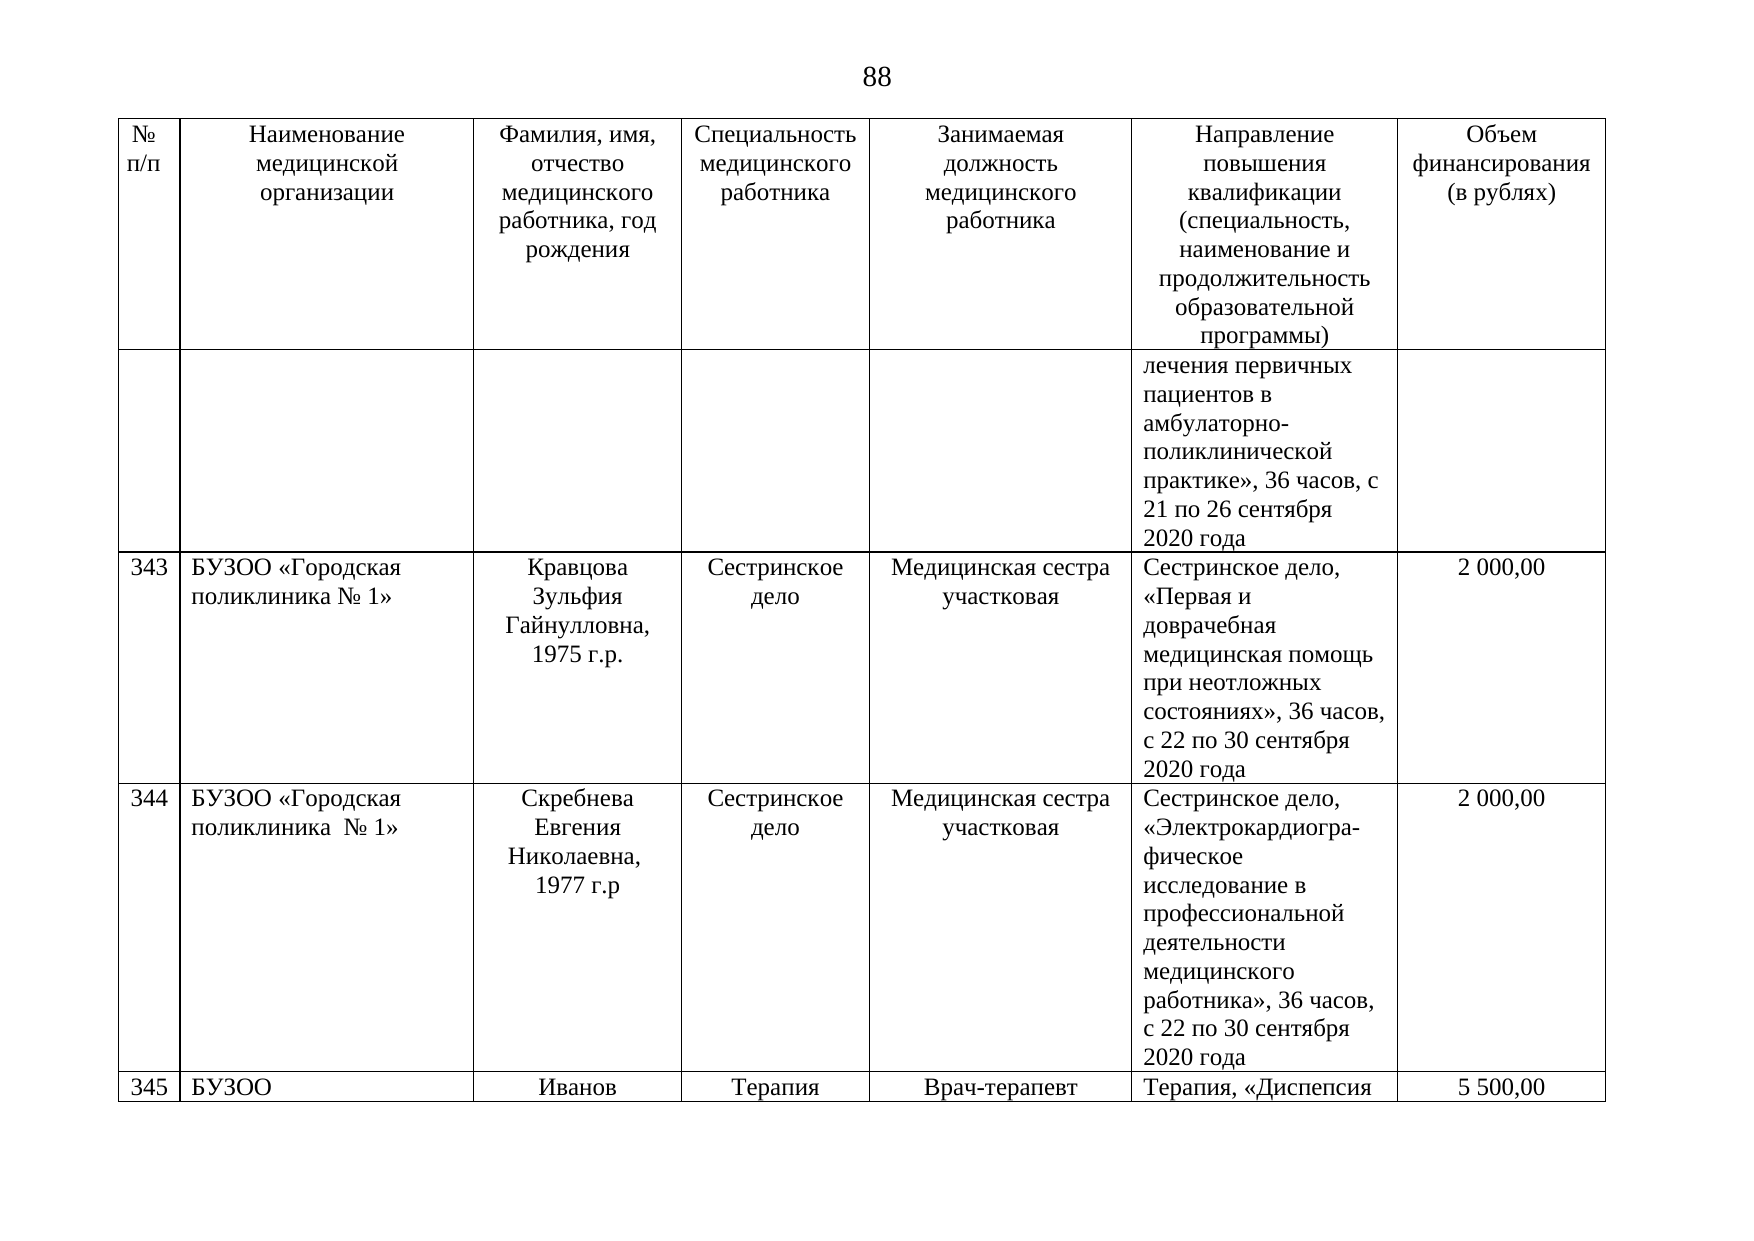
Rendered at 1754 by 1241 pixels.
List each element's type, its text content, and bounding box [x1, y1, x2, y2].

table_header Фамилия, имя, отчество медицинского работника, год рождения [474, 119, 681, 349]
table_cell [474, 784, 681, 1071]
table_header № п/п [119, 119, 179, 349]
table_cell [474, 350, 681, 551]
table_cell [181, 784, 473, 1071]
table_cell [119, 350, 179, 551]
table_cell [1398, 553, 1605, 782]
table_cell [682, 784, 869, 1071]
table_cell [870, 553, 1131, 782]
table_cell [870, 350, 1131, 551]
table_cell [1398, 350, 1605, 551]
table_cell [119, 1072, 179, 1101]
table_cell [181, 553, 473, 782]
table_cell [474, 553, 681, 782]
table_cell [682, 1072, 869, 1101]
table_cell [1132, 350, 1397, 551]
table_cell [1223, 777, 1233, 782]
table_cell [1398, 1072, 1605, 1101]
table_header Занимаемая должность медицинского работника [870, 119, 1131, 349]
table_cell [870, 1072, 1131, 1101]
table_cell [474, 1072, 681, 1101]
table_header Объем финансирования (в рублях) [1398, 119, 1605, 349]
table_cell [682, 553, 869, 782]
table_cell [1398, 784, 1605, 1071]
table_header Специальность медицинского работника [682, 119, 869, 349]
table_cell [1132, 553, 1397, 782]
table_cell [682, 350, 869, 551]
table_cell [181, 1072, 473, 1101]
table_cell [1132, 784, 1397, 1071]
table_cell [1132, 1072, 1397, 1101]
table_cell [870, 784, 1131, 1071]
table_header Наименование медицинской организации [181, 119, 473, 349]
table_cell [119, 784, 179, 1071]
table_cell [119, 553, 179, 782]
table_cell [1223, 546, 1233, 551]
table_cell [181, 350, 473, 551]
